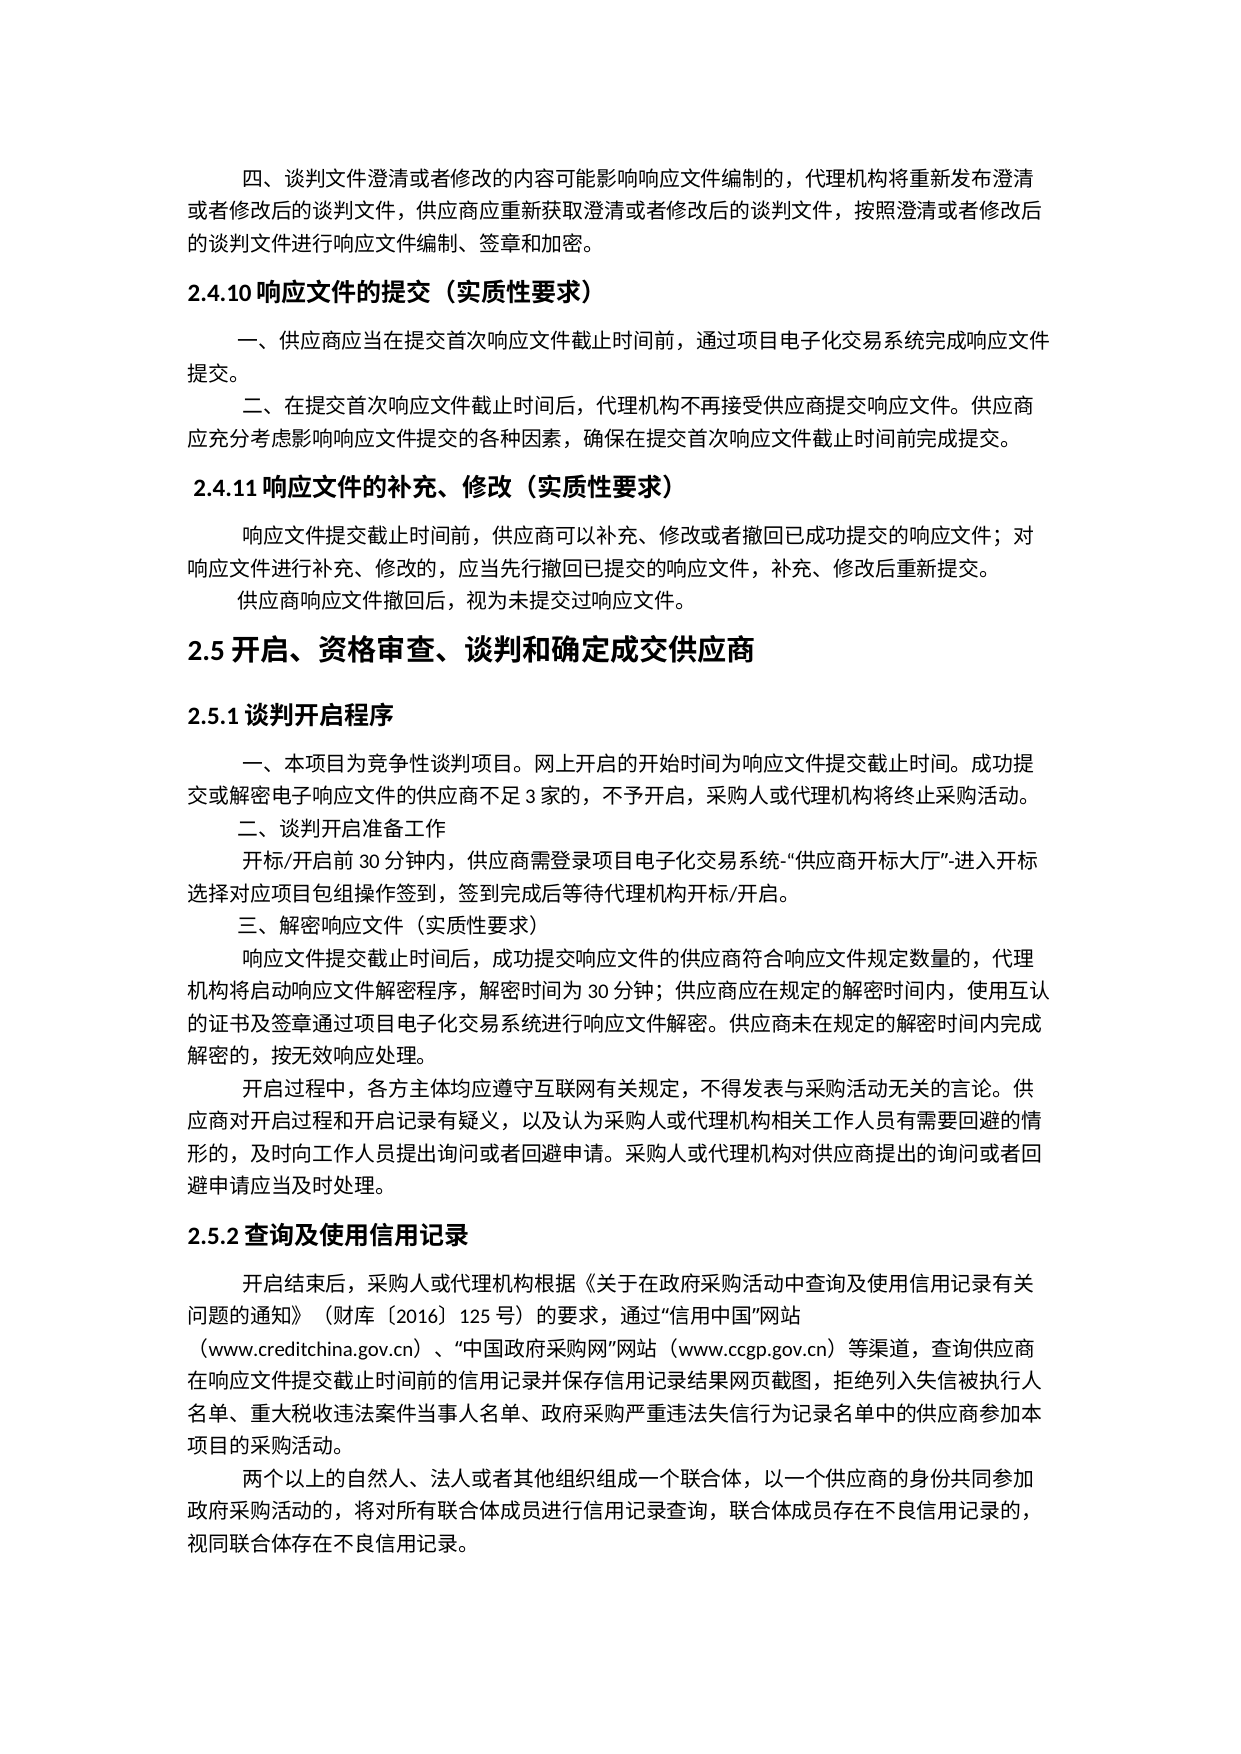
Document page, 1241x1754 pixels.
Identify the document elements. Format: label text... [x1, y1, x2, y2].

text 2.4.10响应文件的提交（实质性要求） [187, 259, 1053, 324]
text 2.4.11响应文件的补充、修改（实质性要求） [187, 454, 1053, 519]
text 二、谈判开启准备工作 [187, 812, 1053, 844]
text 一、本项目为竞争性谈判项目。网上开启的开始时间为响应文件提交截止时间。成功提交或解密电子响应文件的供应商不足3家的，不予开启，采购人或代理机构将终止采购活动。 [187, 747, 1053, 812]
text 开启过程中，各方主体均应遵守互联网有关规定，不得发表与采购活动无关的言论。供应商对开启过程和开启记录有疑义，以及认为采购人或代理机构相关工作人员有需要回避的情形的，及时向工作人员提出询问或者回避申请。采购人或代理机构对供应商提出的询问或者回避申请应当及时处理。 [187, 1072, 1053, 1202]
text 开启结束后，采购人或代理机构根据《关于在政府采购活动中查询及使用信用记录有关问题的通知》（财库〔2016〕125号）的要求，通过“信用中国”网站（www.creditchina.gov.cn）、“中国政府采购网”网站（www.ccgp.gov.cn）等渠道，查询供应商在响应文件提交截止时间前的信用记录并保存信用记录结果网页截图，拒绝列入失信被执行人名单、重大税收违法案件当事人名单、政府采购严重违法失信行为记录名单中的供应商参加本项目的采购活动。 [187, 1267, 1053, 1462]
text 2.5.2查询及使用信用记录 [187, 1202, 1053, 1267]
text 三、解密响应文件（实质性要求） [187, 909, 1053, 942]
text 供应商响应文件撤回后，视为未提交过响应文件。 [187, 584, 1053, 617]
text 二、在提交首次响应文件截止时间后，代理机构不再接受供应商提交响应文件。供应商应充分考虑影响响应文件提交的各种因素，确保在提交首次响应文件截止时间前完成提交。 [187, 389, 1053, 454]
text 两个以上的自然人、法人或者其他组织组成一个联合体，以一个供应商的身份共同参加政府采购活动的，将对所有联合体成员进行信用记录查询，联合体成员存在不良信用记录的，视同联合体存在不良信用记录。 [187, 1462, 1053, 1559]
text 四、谈判文件澄清或者修改的内容可能影响响应文件编制的，代理机构将重新发布澄清或者修改后的谈判文件，供应商应重新获取澄清或者修改后的谈判文件，按照澄清或者修改后的谈判文件进行响应文件编制、签章和加密。 [187, 162, 1053, 259]
text 响应文件提交截止时间前，供应商可以补充、修改或者撤回已成功提交的响应文件；对响应文件进行补充、修改的，应当先行撤回已提交的响应文件，补充、修改后重新提交。 [187, 519, 1053, 584]
text 2.5开启、资格审查、谈判和确定成交供应商 [187, 617, 1053, 682]
text 2.5.1谈判开启程序 [187, 682, 1053, 747]
text 响应文件提交截止时间后，成功提交响应文件的供应商符合响应文件规定数量的，代理机构将启动响应文件解密程序，解密时间为30分钟；供应商应在规定的解密时间内，使用互认的证书及签章通过项目电子化交易系统进行响应文件解密。供应商未在规定的解密时间内完成解密的，按无效响应处理。 [187, 942, 1053, 1072]
text 开标/开启前30分钟内，供应商需登录项目电子化交易系统-“供应商开标大厅”-进入开标选择对应项目包组操作签到，签到完成后等待代理机构开标/开启。 [187, 844, 1053, 909]
text 一、供应商应当在提交首次响应文件截止时间前，通过项目电子化交易系统完成响应文件提交。 [187, 324, 1053, 389]
